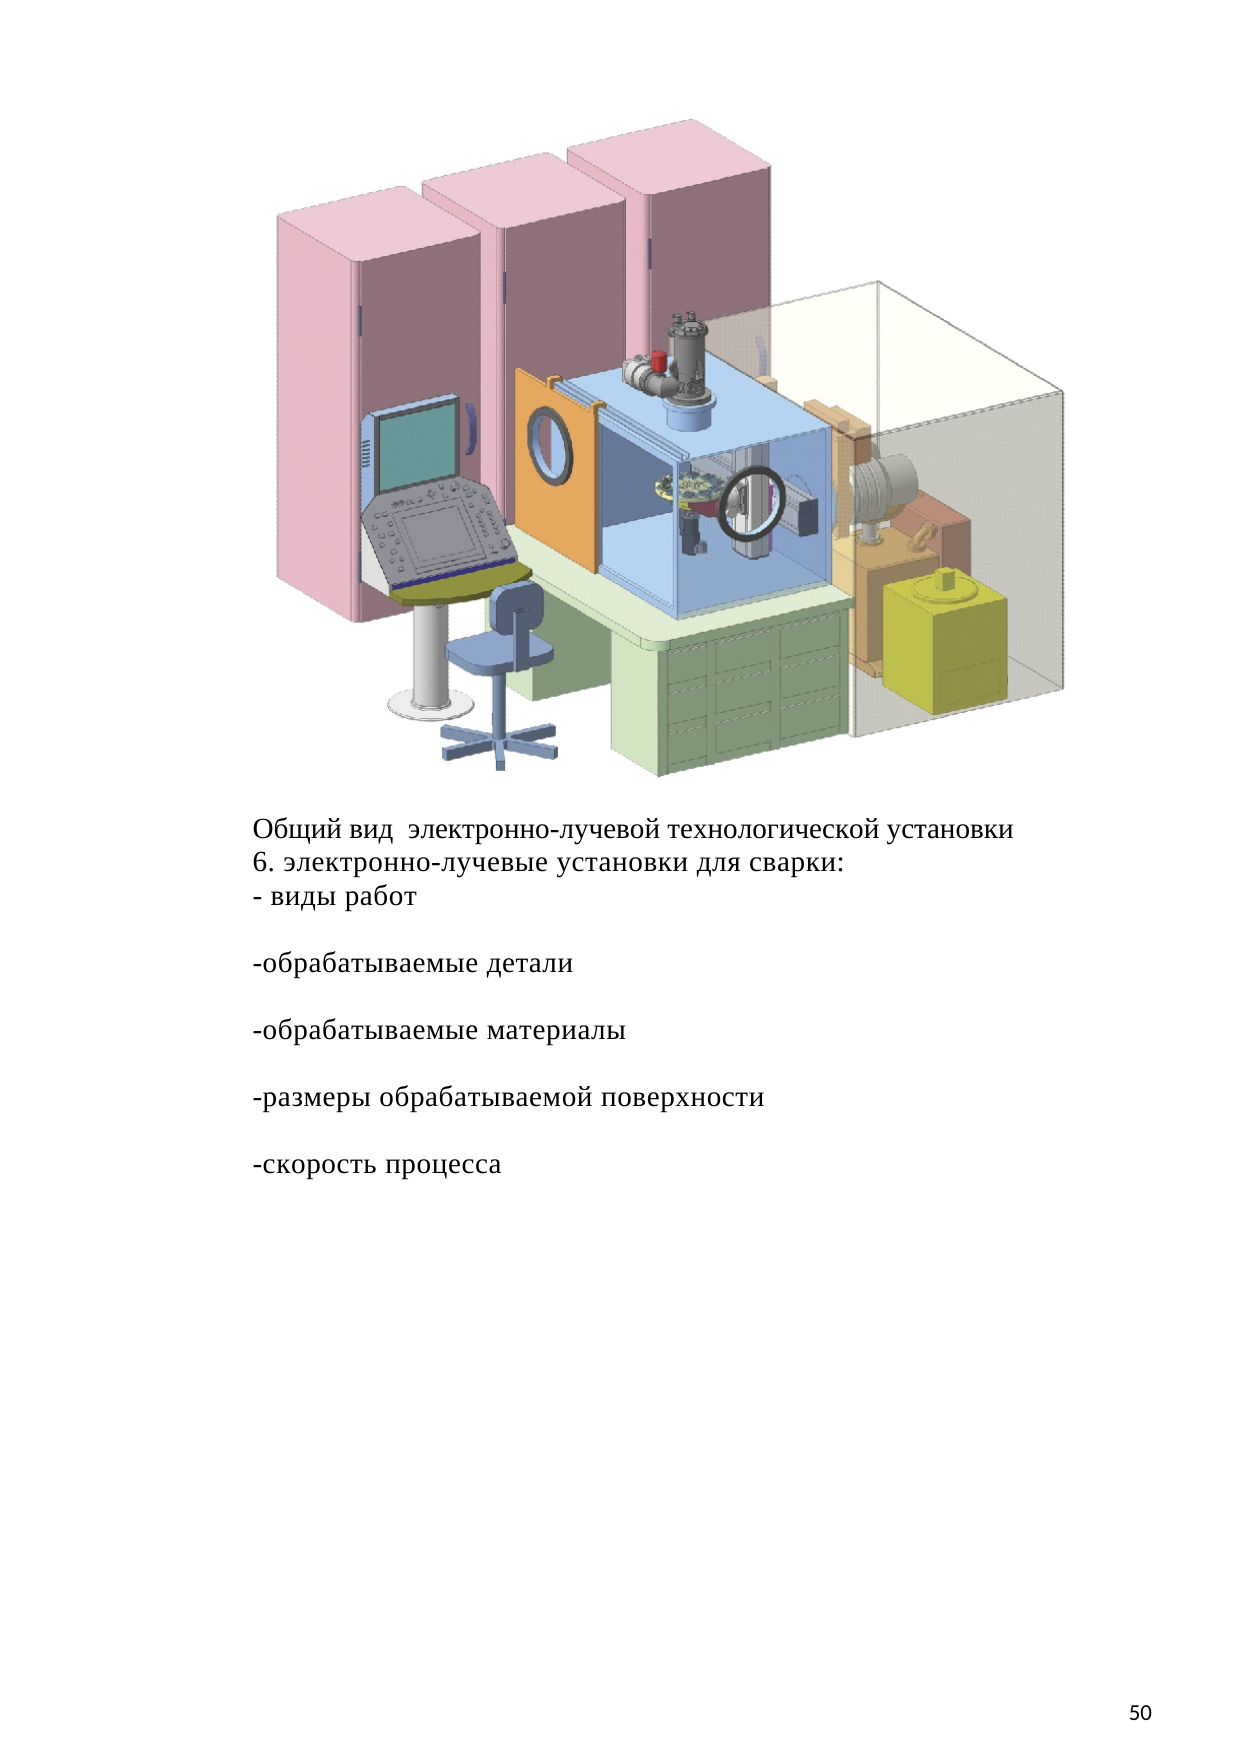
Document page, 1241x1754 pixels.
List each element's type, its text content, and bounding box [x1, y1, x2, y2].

list 6. электронно-лучевые установки для сварки: [252, 844, 1152, 878]
list - виды работ [252, 878, 1152, 912]
list Общий вид электронно-лучевой технологической установки [252, 811, 1152, 844]
picture [252, 118, 1065, 778]
list -размеры обрабатываемой поверхности [252, 1079, 1152, 1113]
list -обрабатываемые материалы [252, 1012, 1152, 1046]
list -обрабатываемые детали [252, 945, 1152, 979]
list -скорость процесса [252, 1146, 1152, 1180]
